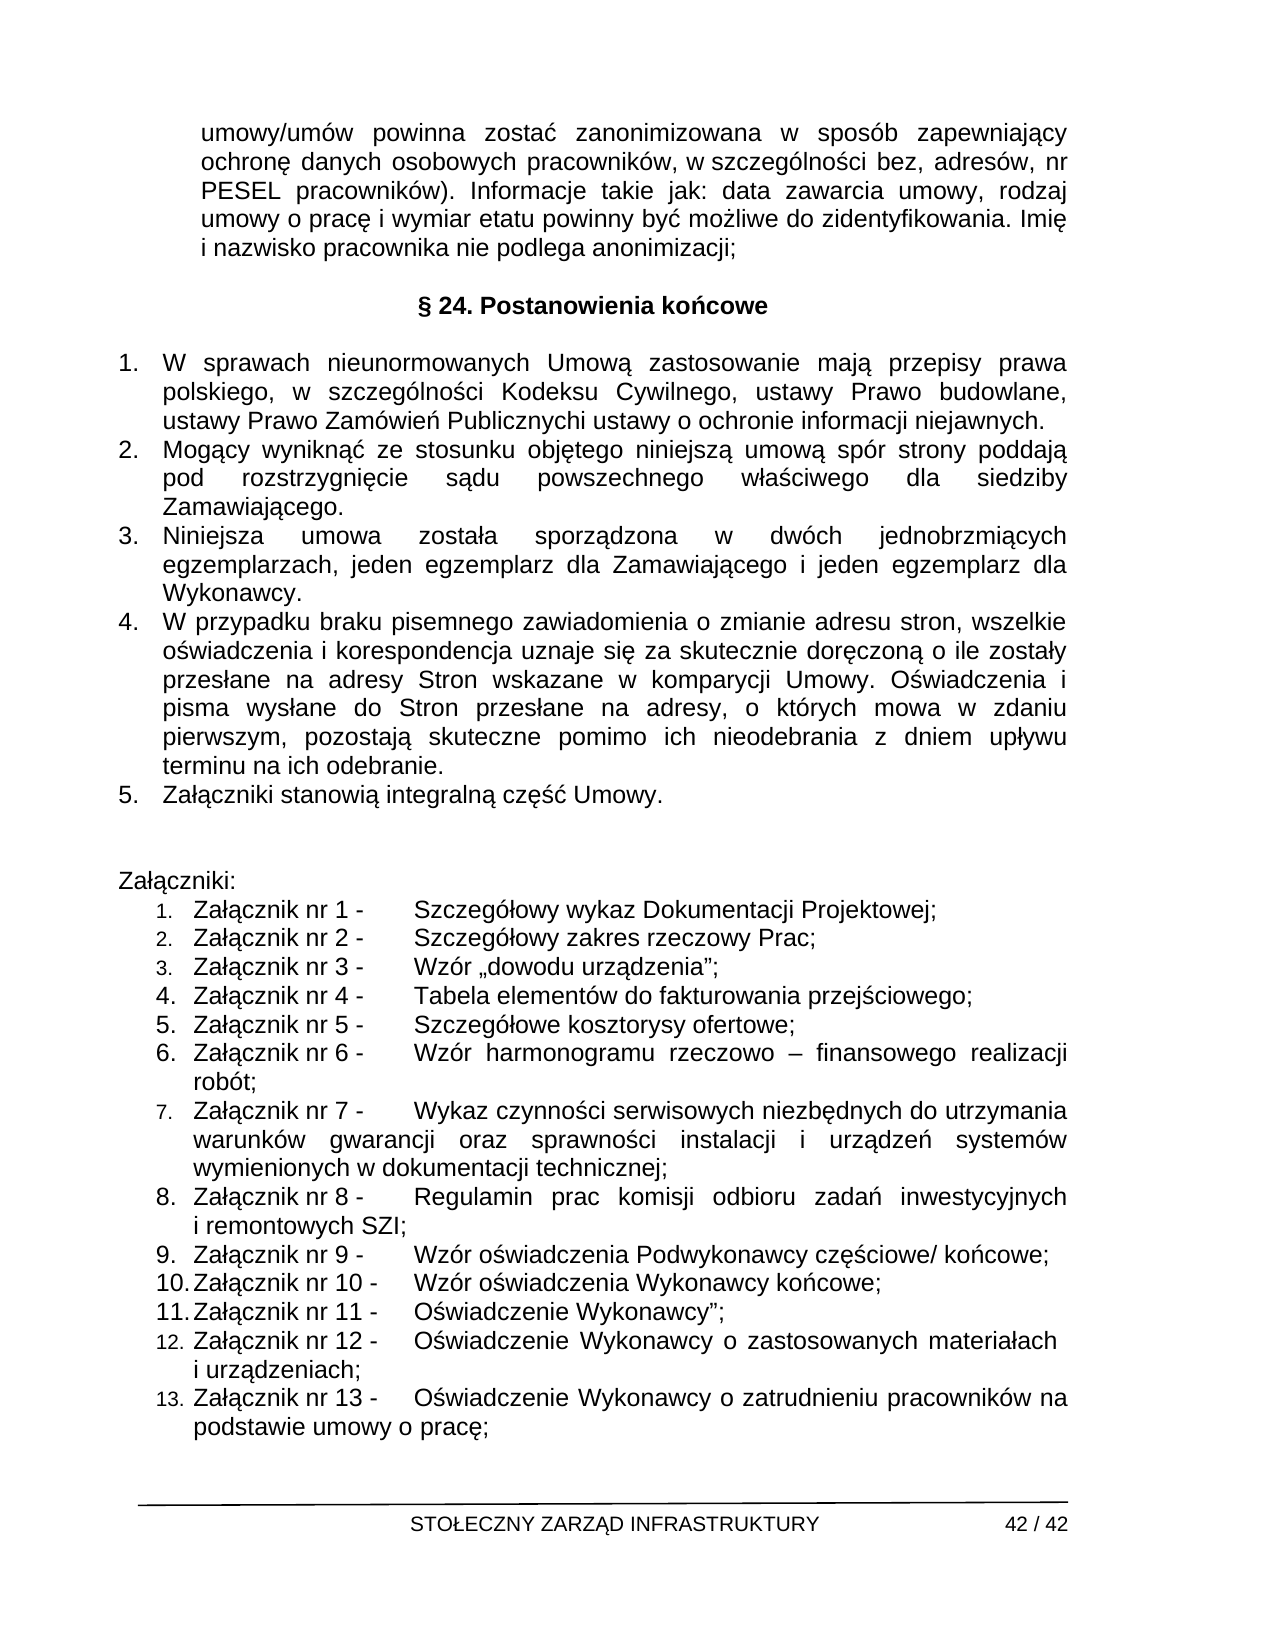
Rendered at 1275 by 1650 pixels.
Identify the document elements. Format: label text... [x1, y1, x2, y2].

list Załącznik nr 11 - Oświadczenie Wykonawcy”; [156, 1297, 1068, 1326]
list Załącznik nr 13 - Oświadczenie Wykonawcy o zatrudnieniu pracowników na podstawie umowy o pracę; [156, 1383, 1068, 1441]
list Załącznik nr 7 - Wykaz czynności serwisowych niezbędnych do utrzymania warunków gwarancji oraz sprawności instalacji i urządzeń systemów wymienionych w dokumentacji technicznej; [156, 1096, 1068, 1182]
list Załącznik nr 3 - Wzór „dowodu urządzenia”; [156, 952, 1068, 981]
list Załącznik nr 4 - Tabela elementów do fakturowania przejściowego; [156, 981, 1068, 1009]
list Niniejsza umowa została sporządzona w dwóch jednobrzmiących egzemplarzach, jeden egzemplarz dla Zamawiającego i jeden egzemplarz dla Wykonawcy. [118, 521, 1068, 607]
list Załącznik nr 10 - Wzór oświadczenia Wykonawcy końcowe; [156, 1268, 1068, 1297]
list Załącznik nr 6 - Wzór harmonogramu rzeczowo – finansowego realizacji robót; [156, 1038, 1068, 1096]
list Załącznik nr 1 - Szczegółowy wykaz Dokumentacji Projektowej; [156, 894, 1068, 923]
list Załącznik nr 8 - Regulamin prac komisji odbioru zadań inwestycyjnych i remontowych SZI; [156, 1182, 1068, 1239]
list Załącznik nr 9 - Wzór oświadczenia Podwykonawcy częściowe/ końcowe; [156, 1239, 1068, 1268]
list Załącznik nr 2 - Szczegółowy zakres rzeczowy Prac; [156, 923, 1068, 952]
list Załącznik nr 12 - Oświadczenie Wykonawcy o zastosowanych materiałach i urządzeniach; [156, 1326, 1068, 1383]
list W przypadku braku pisemnego zawiadomienia o zmianie adresu stron, wszelkie oświadczenia i korespondencja uznaje się za skutecznie doręczoną o ile zostały przesłane na adresy Stron wskazane w komparycji Umowy. Oświadczenia i pisma wysłane do Stron przesłane na adresy, o których mowa w zdaniu pierwszym, pozostają skuteczne pomimo ich nieodebrania z dniem upływu terminu na ich odebranie. [118, 607, 1068, 779]
list Załącznik nr 5 - Szczegółowe kosztorysy ofertowe; [156, 1009, 1068, 1038]
text § 24. Postanowienia końcowe [118, 262, 1068, 319]
list Załączniki stanowią integralną część Umowy. [118, 779, 1068, 808]
list Mogący wyniknąć ze stosunku objętego niniejszą umową spór strony poddają pod rozstrzygnięcie sądu powszechnego właściwego dla siedziby Zamawiającego. [118, 434, 1068, 521]
list W sprawach nieunormowanych Umową zastosowanie mają przepisy prawa polskiego, w szczególności Kodeksu Cywilnego, ustawy Prawo budowlane, ustawy Prawo Zamówień Publicznychi ustawy o ochronie informacji niejawnych. [118, 348, 1068, 434]
text Załączniki: [118, 866, 1068, 894]
